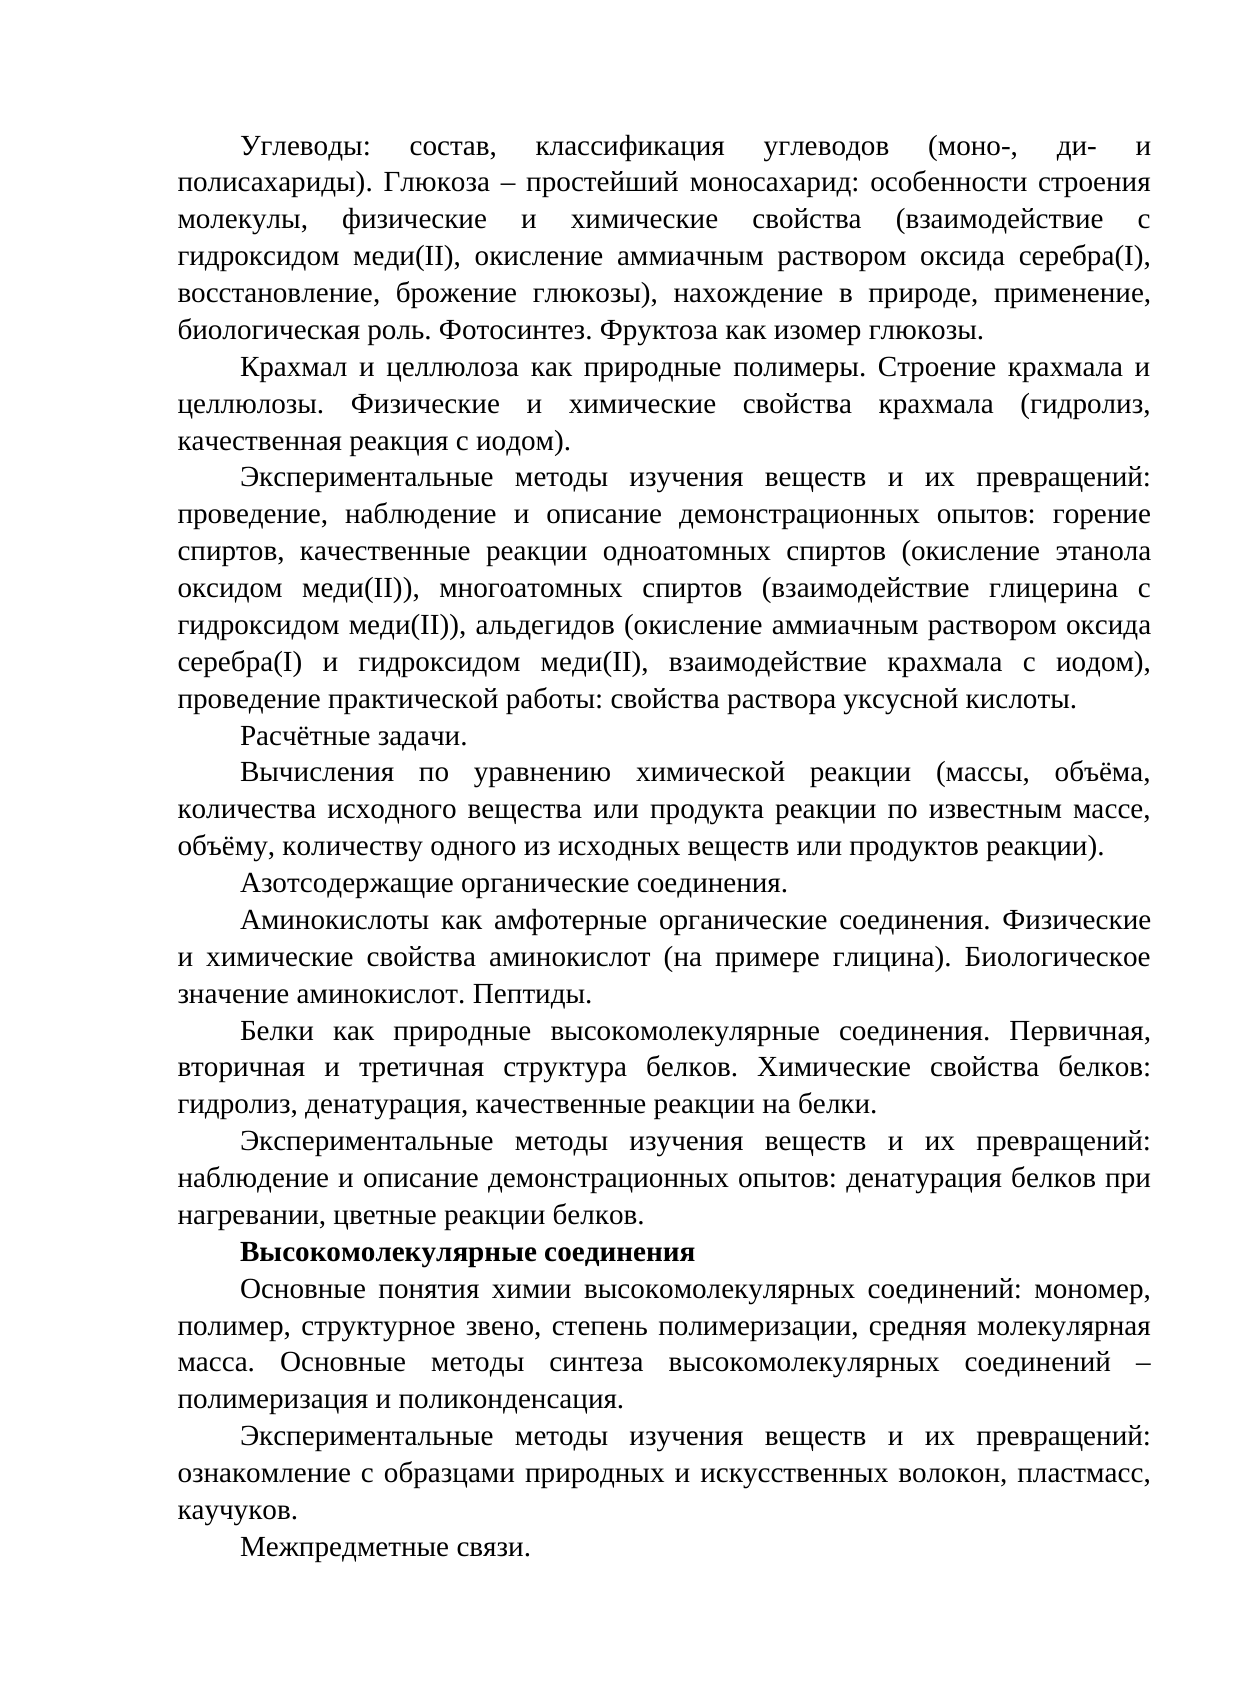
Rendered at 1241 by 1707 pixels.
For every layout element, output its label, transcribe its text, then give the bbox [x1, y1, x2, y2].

text Экспериментальные методы изучения веществ и их превращений: ознакомление с образцами природных и искусственных волокон, пластмасс, каучуков. [177, 1418, 1152, 1526]
text Экспериментальные методы изучения веществ и их превращений: проведение, наблюдение и описание демонстрационных опытов: горение спиртов, качественные реакции одноатомных спиртов (окисление этанола оксидом меди(II)), многоатомных спиртов (взаимодействие глицерина с гидроксидом меди(II)), альдегидов (окисление аммиачным раствором оксида серебра(I) и гидроксидом меди(II), взаимодействие крахмала с иодом), проведение практической работы: свойства раствора уксусной кислоты. [177, 459, 1152, 714]
text Расчётные задачи. [177, 718, 1152, 751]
text Межпредметные связи. [177, 1529, 1152, 1562]
text Белки как природные высокомолекулярные соединения. Первичная, вторичная и третичная структура белков. Химические свойства белков: гидролиз, денатурация, качественные реакции на белки. [177, 1013, 1152, 1120]
text Вычисления по уравнению химической реакции (массы, объёма, количества исходного вещества или продукта реакции по известным массе, объёму, количеству одного из исходных веществ или продуктов реакции). [177, 754, 1152, 862]
text Основные понятия химии высокомолекулярных соединений: мономер, полимер, структурное звено, степень полимеризации, средняя молекулярная масса. Основные методы синтеза высокомолекулярных соединений – полимеризация и поликонденсация. [177, 1271, 1152, 1415]
text Крахмал и целлюлоза как природные полимеры. Строение крахмала и целлюлозы. Физические и химические свойства крахмала (гидролиз, качественная реакция с иодом). [177, 349, 1152, 456]
text Экспериментальные методы изучения веществ и их превращений: наблюдение и описание демонстрационных опытов: денатурация белков при нагревании, цветные реакции белков. [177, 1123, 1152, 1231]
text Высокомолекулярные соединения [177, 1234, 1152, 1267]
text Углеводы: состав, классификация углеводов (моно-, ди- и полисахариды). Глюкоза – простейший моносахарид: особенности строения молекулы, физические и химические свойства (взаимодействие с гидроксидом меди(II), окисление аммиачным раствором оксида серебра(I), восстановление, брожение глюкозы), нахождение в природе, применение, биологическая роль. Фотосинтез. Фруктоза как изомер глюкозы. [177, 128, 1152, 346]
text Аминокислоты как амфотерные органические соединения. Физические и химические свойства аминокислот (на примере глицина). Биологическое значение аминокислот. Пептиды. [177, 902, 1152, 1009]
text Азотсодержащие органические соединения. [177, 865, 1152, 899]
